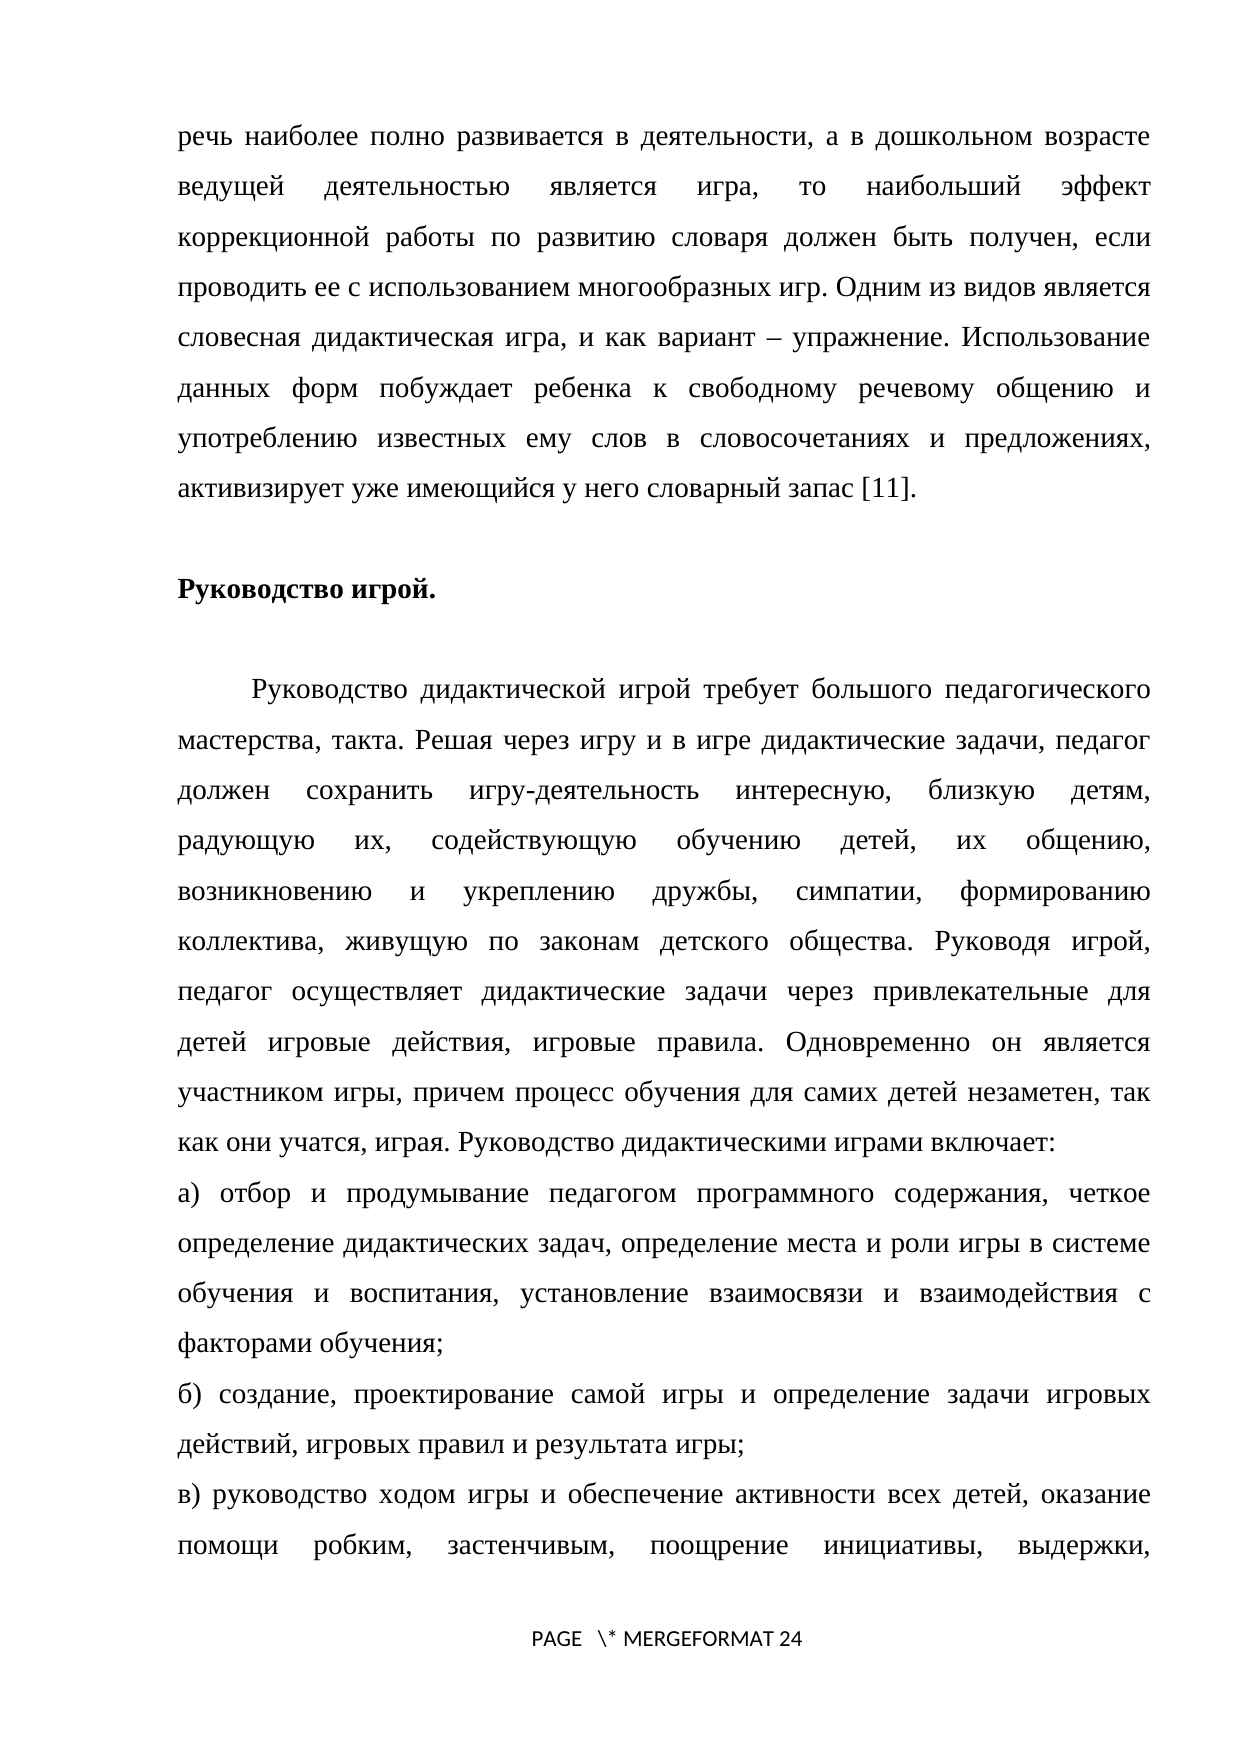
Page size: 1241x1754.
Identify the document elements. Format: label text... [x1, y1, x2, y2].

text Руководство игрой. [177, 571, 1152, 604]
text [177, 1477, 1152, 1560]
text а) отбор и продумывание педагогом программного содержания, четкое определение дидактических задач, определение места и роли игры в системе обучения и воспитания, установление взаимосвязи и взаимодействия с факторами обучения; [177, 1175, 1152, 1359]
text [177, 118, 1152, 504]
text б) создание, проектирование самой игры и определение задачи игровых действий, игровых правил и результата игры; [177, 1376, 1152, 1460]
text Руководство дидактической игрой требует большого педагогического мастерства, такта. Решая через игру и в игре дидактические задачи, педагог должен сохранить игру-деятельность интересную, близкую детям, радующую их, содействующую обучению детей, их общению, возникновению и укреплению дружбы, симпатии, формированию коллектива, живущую по законам детского общества. Руководя игрой, педагог осуществляет дидактические задачи через привлекательные для детей игровые действия, игровые правила. Одновременно он является участником игры, причем процесс обучения для самих детей незаметен, так как они учатся, играя. Руководство дидактическими играми включает: [177, 672, 1152, 1158]
